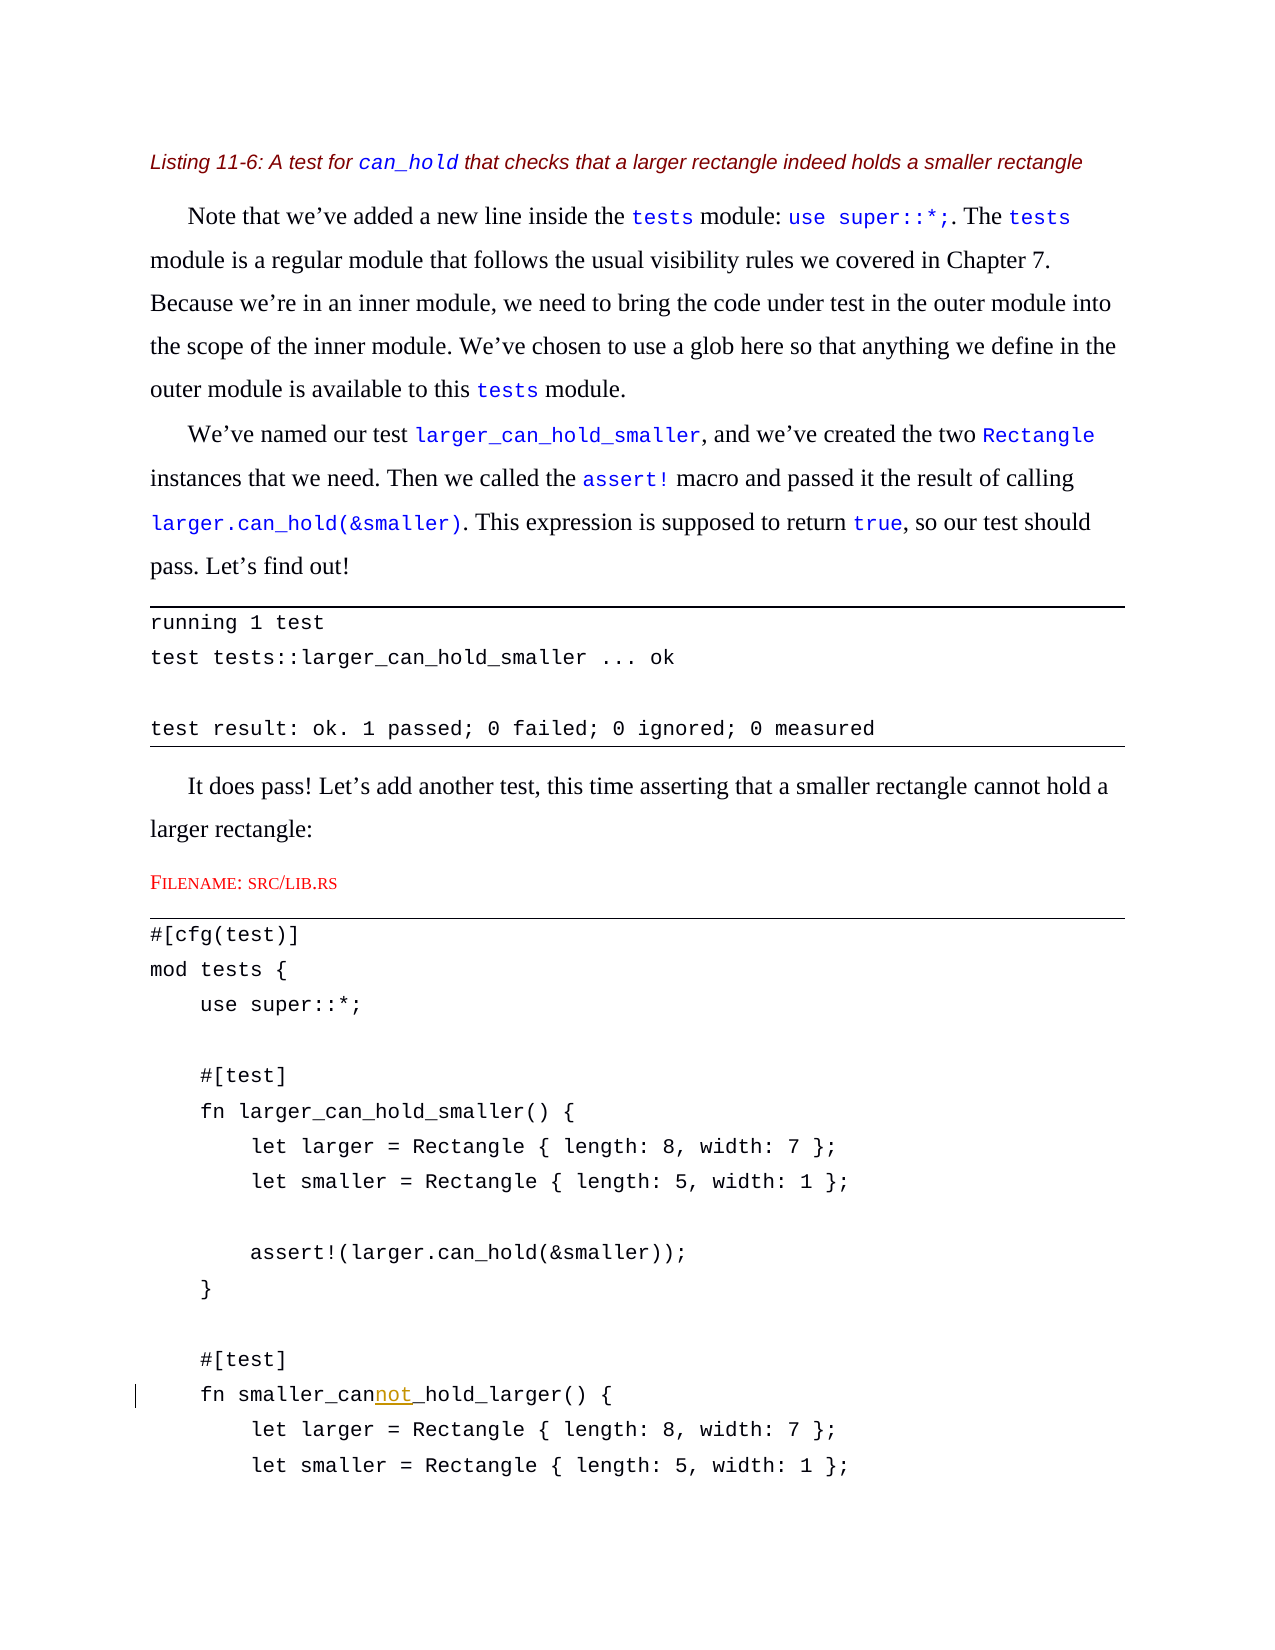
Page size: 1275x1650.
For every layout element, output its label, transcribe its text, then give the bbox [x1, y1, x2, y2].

text We’ve named our test larger_can_hold_smaller, and we’ve created the two Rectangle instances that we need. Then we called the assert! macro and passed it the result of calling larger.can_hold(&smaller). This expression is supposed to return true, so our test should pass. Let’s find out! [150, 419, 1125, 579]
text Filename: src/lib.rs [150, 870, 1125, 894]
text #[test] [150, 1065, 1125, 1089]
text #[cfg(test)] [150, 919, 1125, 947]
text use super::*; [150, 994, 1125, 1018]
text Note that we’ve added a new line inside the tests module: use super::*;. The tests module is a regular module that follows the usual visibility rules we covered in Chapter 7. Because we’re in an inner module, we need to bring the code under test in the outer module into the scope of the inner module. We’ve chosen to use a glob here so that anything we define in the outer module is available to this tests module. [150, 201, 1125, 404]
text let larger = Rectangle { length: 8, width: 7 }; [150, 1136, 1125, 1160]
text It does pass! Let’s add another test, this time asserting that a smaller rectangle cannot hold a larger rectangle: [150, 771, 1125, 843]
text assert!(larger.can_hold(&smaller)); [150, 1242, 1125, 1266]
text running 1 test [150, 608, 1125, 635]
text fn smaller_can_hold_larger() { [150, 1384, 1125, 1408]
text #[test] [150, 1348, 1125, 1372]
text } [150, 1278, 1125, 1301]
text let smaller = Rectangle { length: 5, width: 1 }; [150, 1455, 1125, 1478]
text test result: ok. 1 passed; 0 failed; 0 ignored; 0 measured [150, 718, 1125, 746]
text fn larger_can_hold_smaller() { [150, 1101, 1125, 1124]
text let larger = Rectangle { length: 8, width: 7 }; [150, 1419, 1125, 1443]
list Listing 11-6: A test for can_hold that checks that a larger rectangle indeed holds a smaller rectangle [150, 150, 1125, 176]
text mod tests { [150, 959, 1125, 983]
text test tests::larger_can_hold_smaller ... ok [150, 647, 1125, 671]
text let smaller = Rectangle { length: 5, width: 1 }; [150, 1171, 1125, 1195]
